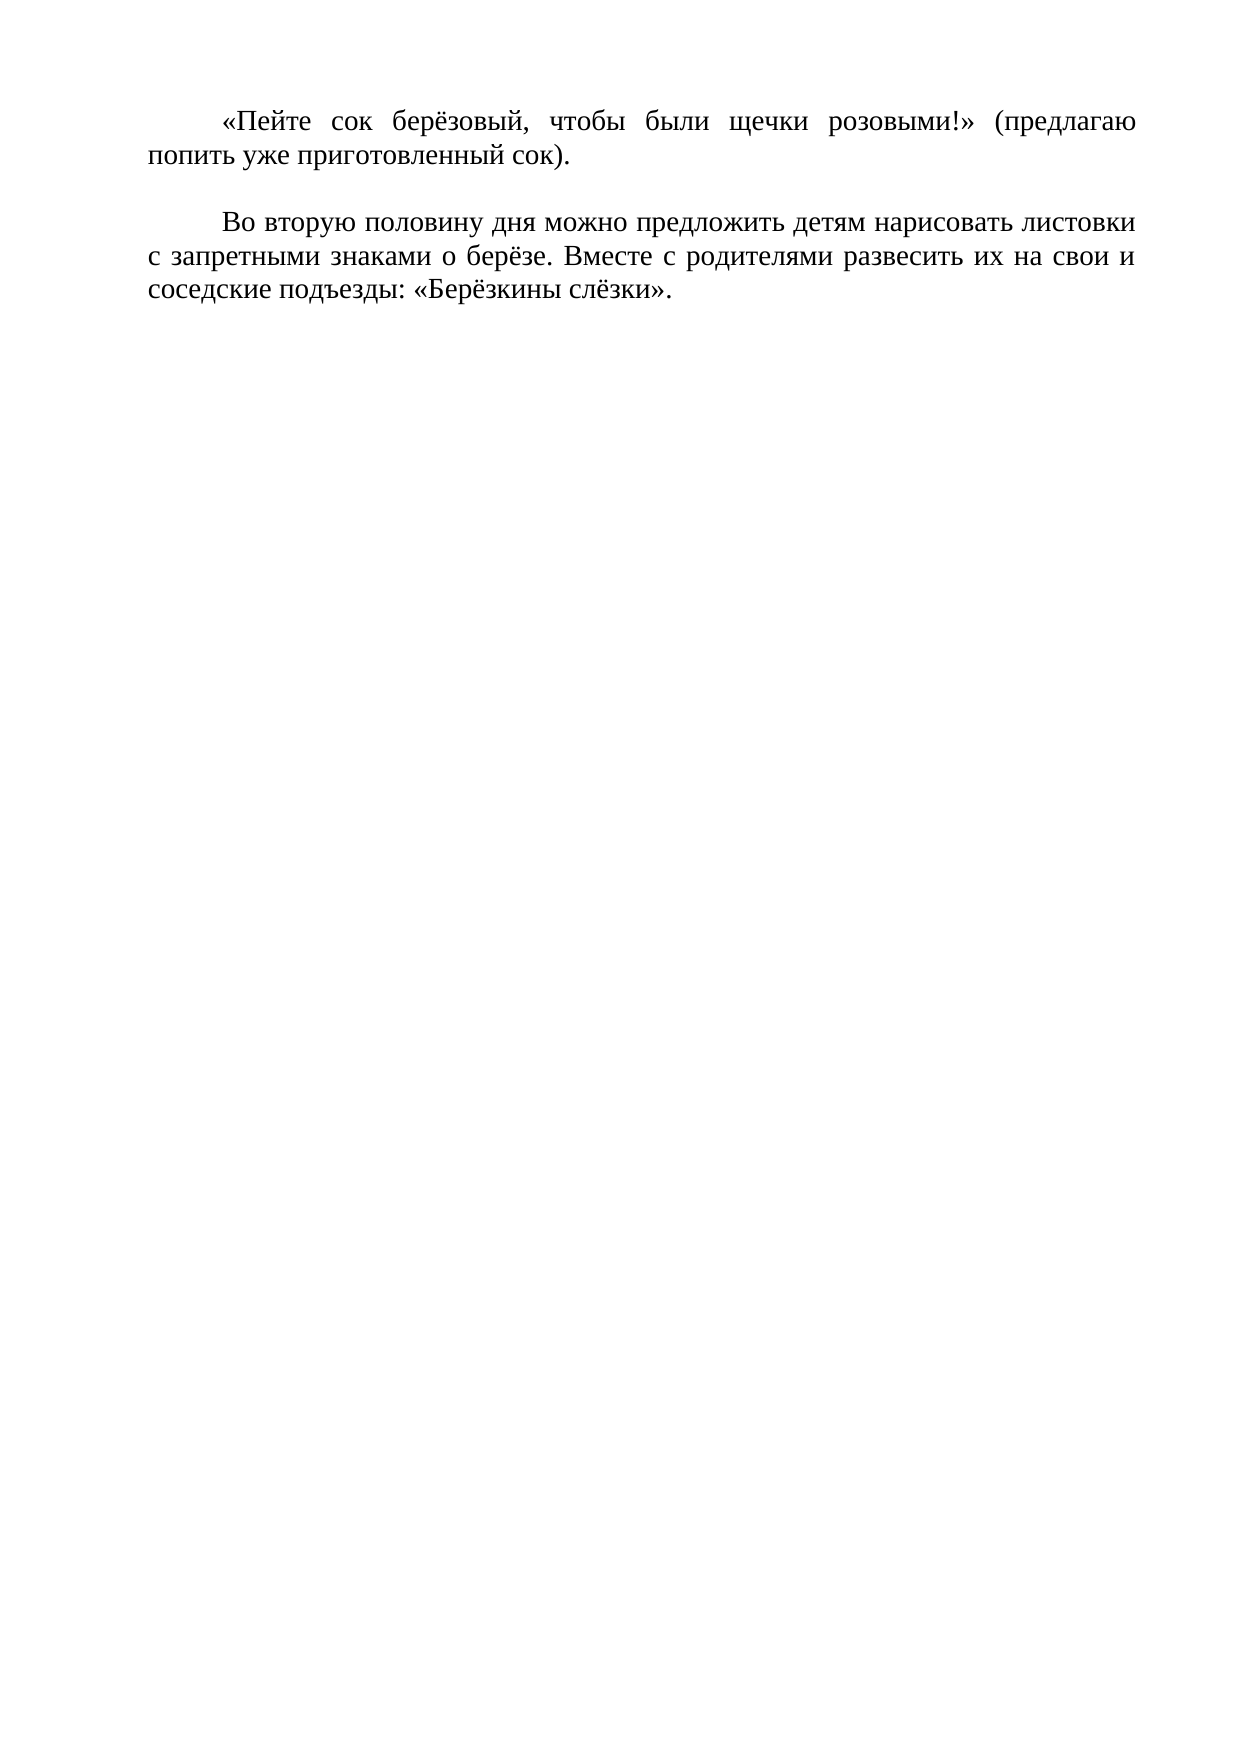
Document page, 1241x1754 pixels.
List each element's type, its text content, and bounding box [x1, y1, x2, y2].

text Во вторую половину дня можно предложить детям нарисовать листовки с запретными знаками о берёзе. Вместе с родителями развесить их на свои и соседские подъезды: «Берёзкины слёзки». [148, 204, 1137, 305]
text «Пейте сок берёзовый, чтобы были щечки розовыми!» (предлагаю попить уже приготовленный сок). [148, 103, 1137, 171]
